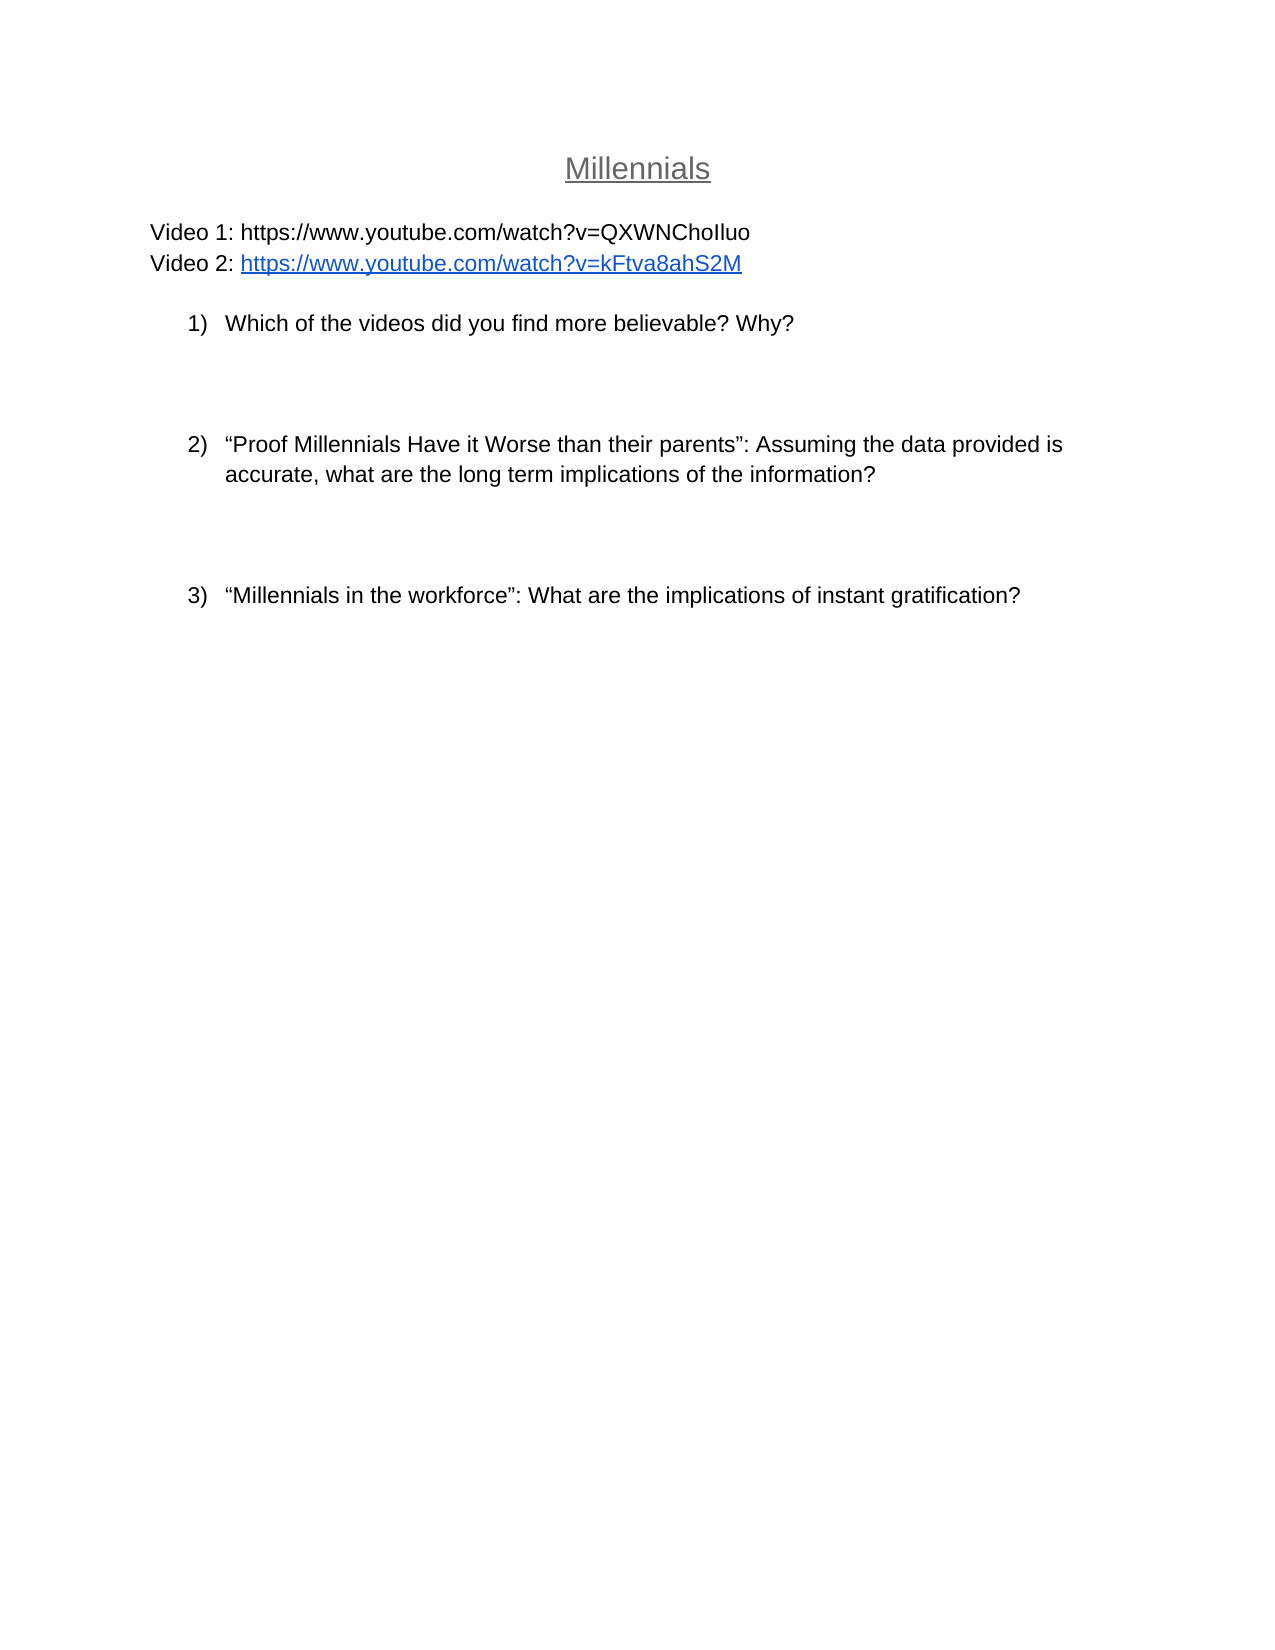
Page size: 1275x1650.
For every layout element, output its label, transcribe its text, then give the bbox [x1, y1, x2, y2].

list Which of the videos did you find more believable? Why? [187, 310, 1125, 336]
text Video 1: https://www.youtube.com/watch?v=QXWNChoIluo [150, 219, 1125, 246]
list “Proof Millennials Have it Worse than their parents”: Assuming the data provided is accurate, what are the long term implications of the information? [187, 431, 1125, 487]
subtitle Millennials [150, 150, 1125, 186]
list “Millennials in the workforce”: What are the implications of instant gratification? [187, 582, 1125, 608]
text Video 2: https://www.youtube.com/watch?v=kFtva8ahS2M [150, 249, 1125, 276]
